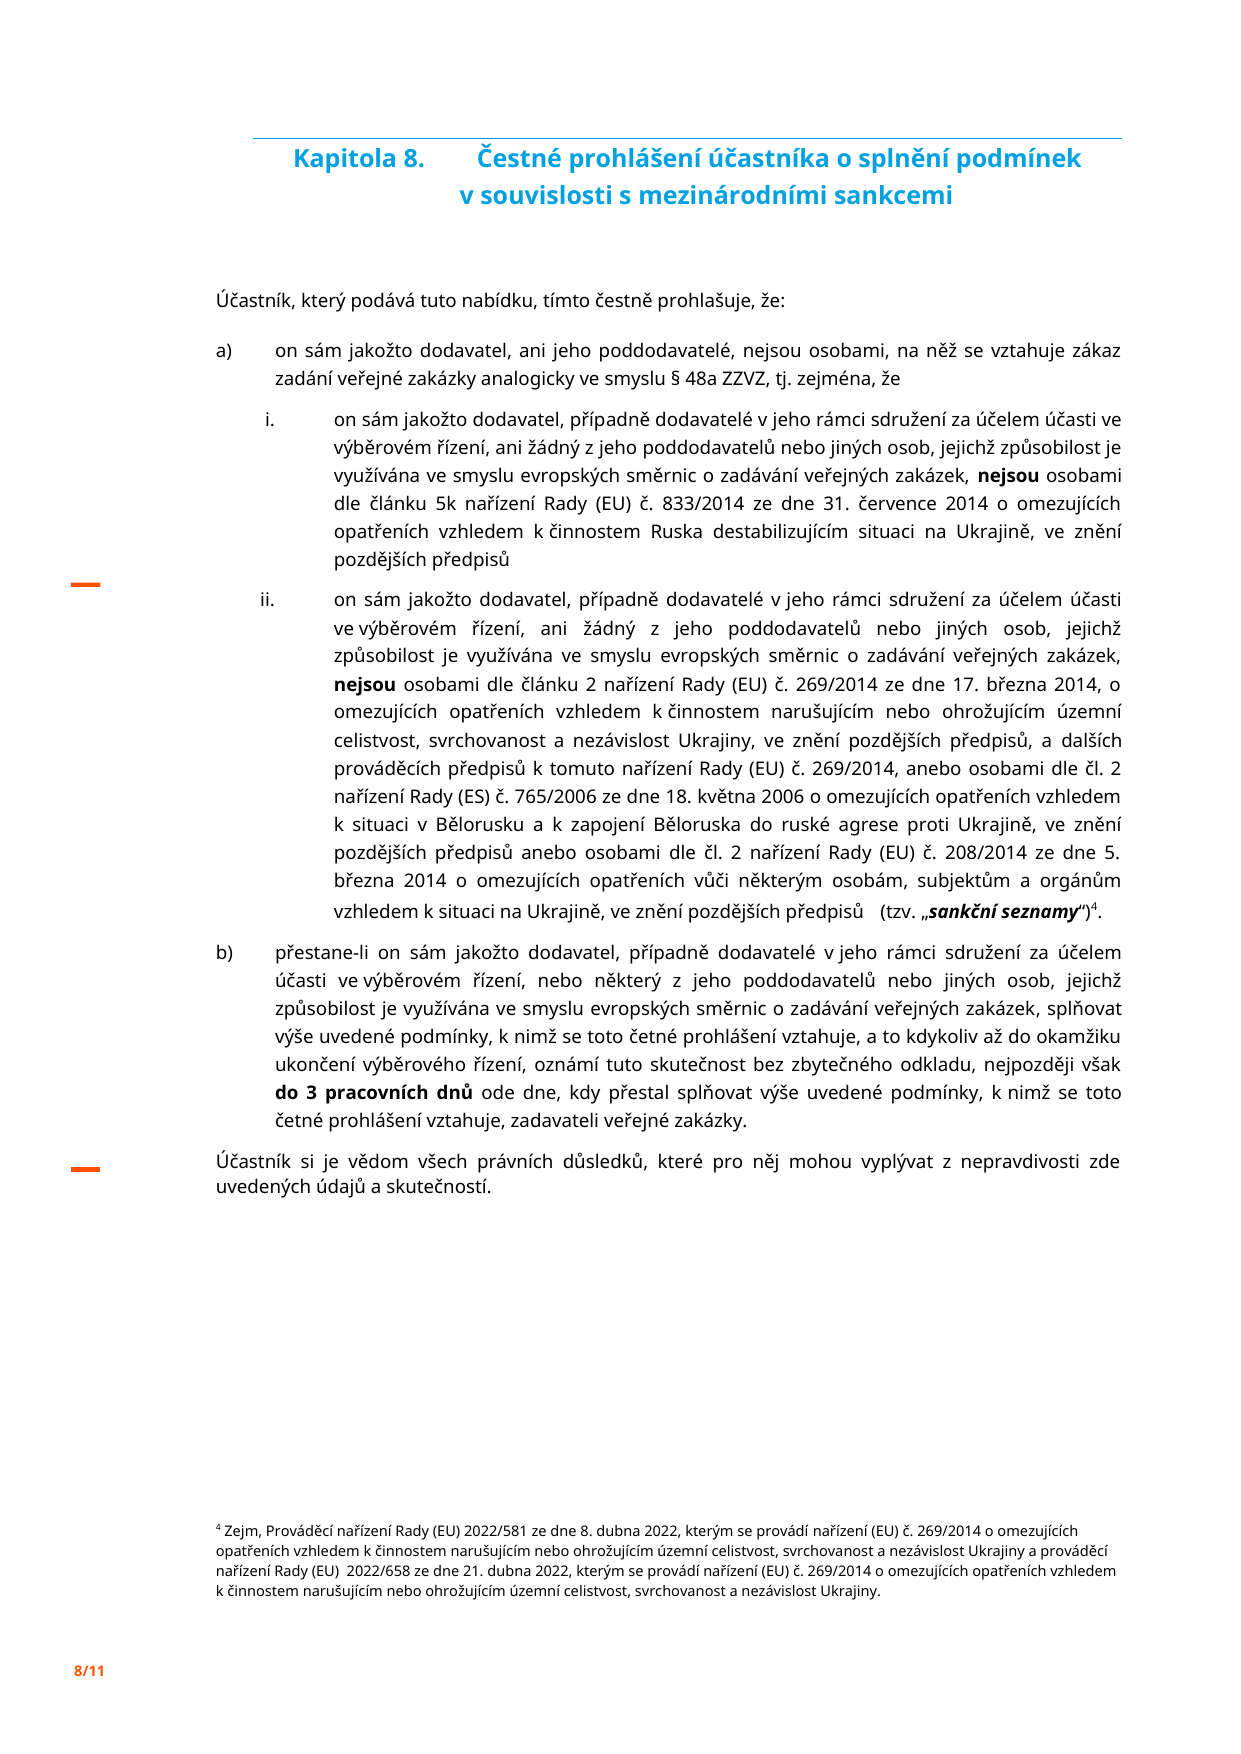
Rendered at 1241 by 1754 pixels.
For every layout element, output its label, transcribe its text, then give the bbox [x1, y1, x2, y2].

list on sám jakožto dodavatel, ani jeho poddodavatelé, nejsou osobami, na něž se vztahuje zákaz zadání veřejné zakázky analogicky ve smyslu § 48a ZZVZ, tj. zejména, že [216, 338, 1122, 391]
text Účastník, který podává tuto nabídku, tímto čestně prohlašuje, že: [216, 287, 1122, 313]
text on sám jakožto dodavatel, případně dodavatelé v jeho rámci sdružení za účelem účasti ve výběrovém řízení, ani žádný z jeho poddodavatelů nebo jiných osob, jejichž způsobilost je využívána ve smyslu evropských směrnic o zadávání veřejných zakázek, nejsou osobami dle článku 2 nařízení Rady (EU) č. 269/2014 ze dne 17. března 2014, o omezujících opatřeních vzhledem k činnostem narušujícím nebo ohrožujícím územní celistvost, svrchovanost a nezávislost Ukrajiny, ve znění pozdějších předpisů, a dalších prováděcích předpisů k tomuto nařízení Rady (EU) č. 269/2014, anebo osobami dle čl. 2 nařízení Rady (ES) č. 765/2006 ze dne 18. května 2006 o omezujících opatřeních vzhledem k situaci v Bělorusku a k zapojení Běloruska do ruské agrese proti Ukrajině, ve znění pozdějších předpisů anebo osobami dle čl. 2 nařízení Rady (EU) č. 208/2014 ze dne 5. března 2014 o omezujících opatřeních vůči některým osobám, subjektům a orgánům vzhledem k situaci na Ukrajině, ve znění pozdějších předpisů (tzv. „sankční seznamy“). [275, 587, 1122, 924]
text přestane-li on sám jakožto dodavatel, případně dodavatelé v jeho rámci sdružení za účelem účasti ve výběrovém řízení, nebo některý z jeho poddodavatelů nebo jiných osob, jejichž způsobilost je využívána ve smyslu evropských směrnic o zadávání veřejných zakázek, splňovat výše uvedené podmínky, k nimž se toto četné prohlášení vztahuje, a to kdykoliv až do okamžiku ukončení výběrového řízení, oznámí tuto skutečnost bez zbytečného odkladu, nejpozději však do 3 pracovních dnů ode dne, kdy přestal splňovat výše uvedené podmínky, k nimž se toto četné prohlášení vztahuje, zadavateli veřejné zakázky. [216, 939, 1122, 1133]
subtitle Čestné prohlášení účastníka o splnění podmínek v souvislosti s mezinárodními sankcemi [253, 139, 1122, 212]
text on sám jakožto dodavatel, případně dodavatelé v jeho rámci sdružení za účelem účasti ve výběrovém řízení, ani žádný z jeho poddodavatelů nebo jiných osob, jejichž způsobilost je využívána ve smyslu evropských směrnic o zadávání veřejných zakázek, nejsou osobami dle článku 5k nařízení Rady (EU) č. 833/2014 ze dne 31. července 2014 o omezujících opatřeních vzhledem k činnostem Ruska destabilizujícím situaci na Ukrajině, ve znění pozdějších předpisů [275, 406, 1122, 572]
text Účastník si je vědom všech právních důsledků, které pro něj mohou vyplývat z nepravdivosti zde uvedených údajů a skutečností. [216, 1148, 1122, 1199]
